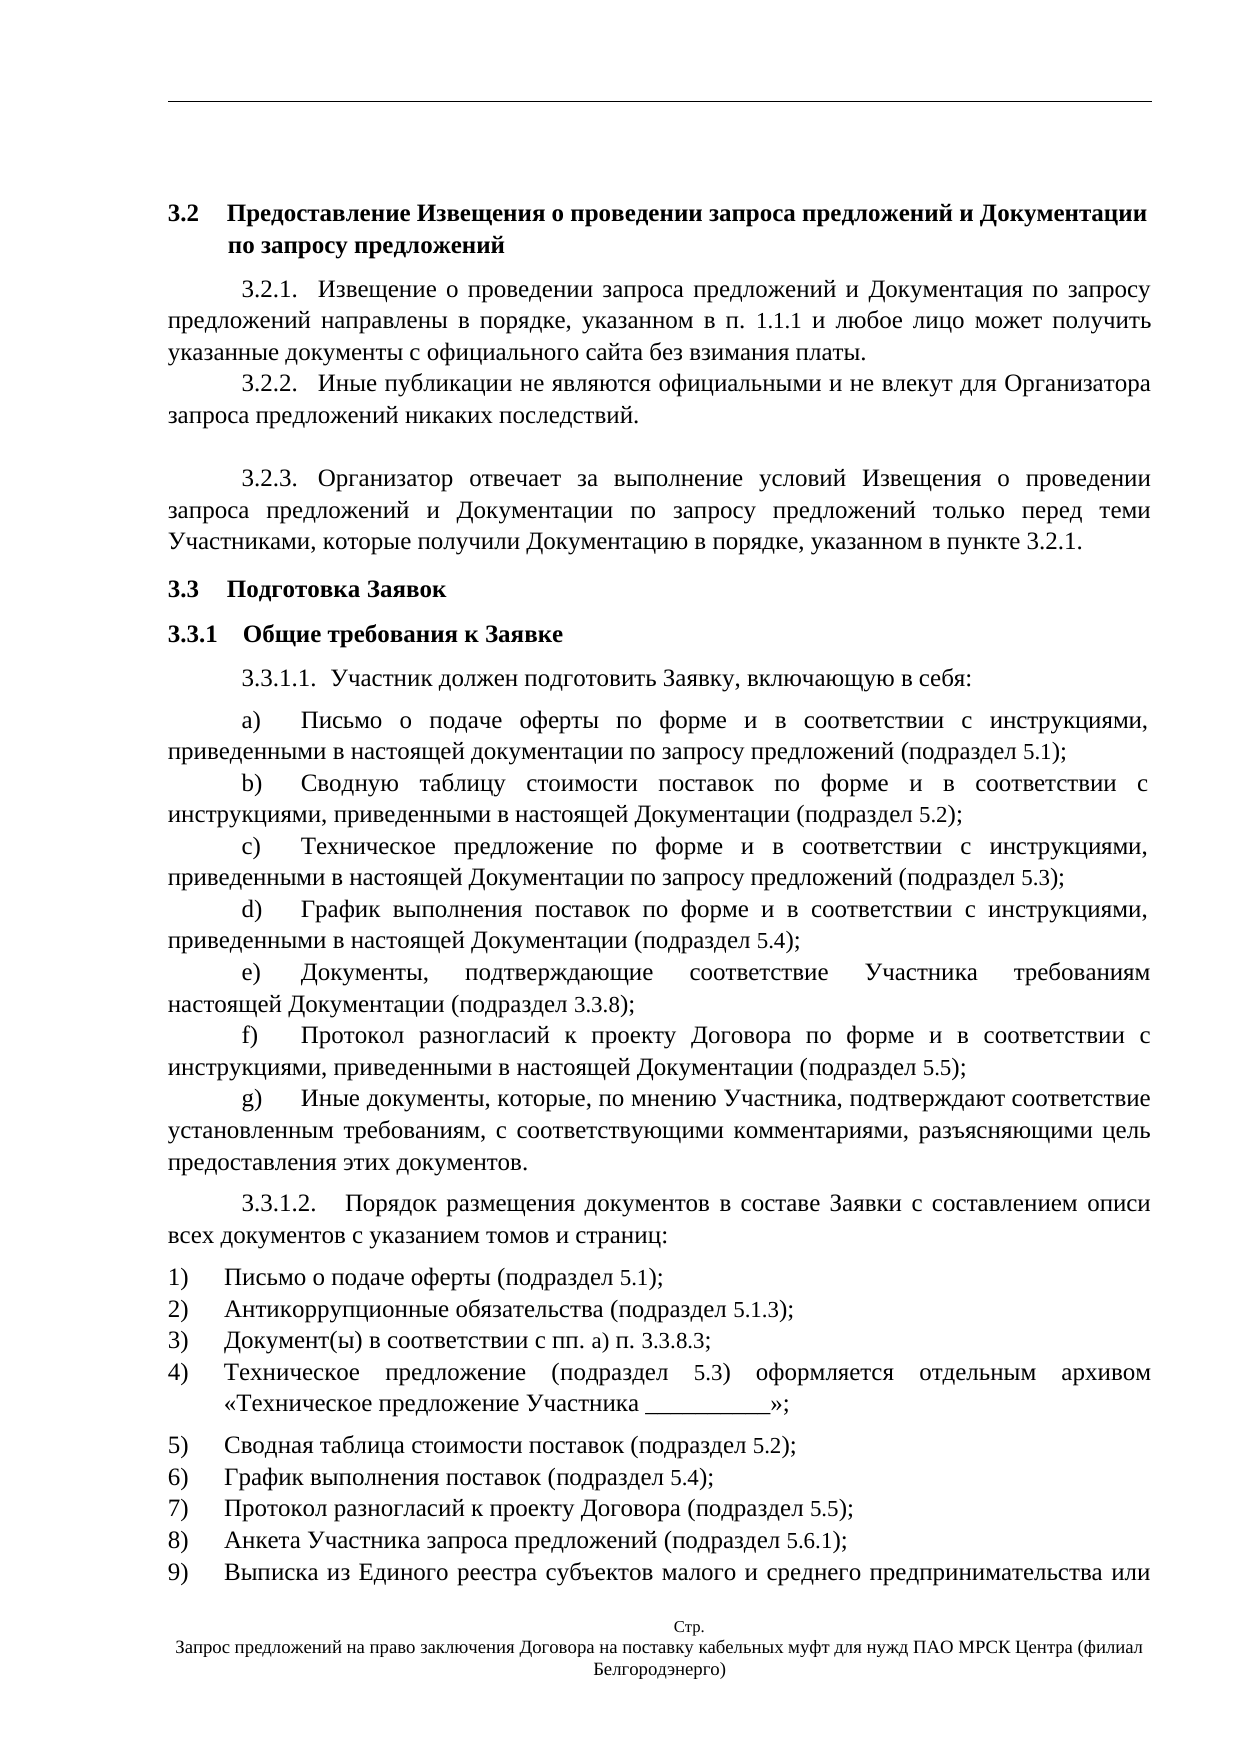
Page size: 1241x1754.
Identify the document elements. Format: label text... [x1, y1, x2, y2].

list Иные документы, которые, по мнению Участника, подтверждают соответствие установленным требованиям, с соответствующими комментариями, разъясняющими цель предоставления этих документов. [168, 1083, 1152, 1175]
list Сводная таблица стоимости поставок (подраздел 5.2); [168, 1430, 1152, 1459]
list Организатор отвечает за выполнение условий Извещения о проведении запроса предложений и Документации по запросу предложений только перед теми Участниками, которые получили Документацию в порядке, указанном в пункте 3.2.1. [168, 463, 1152, 555]
list Антикоррупционные обязательства (подраздел 5.1.3); [168, 1294, 1152, 1322]
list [168, 1557, 1152, 1585]
list Техническое предложение (подраздел 5.3) оформляется отдельным архивом «Техническое предложение Участника __________»; [168, 1357, 1152, 1417]
list Документ(ы) в соответствии с пп. а) п. 3.3.8.3; [168, 1325, 1152, 1354]
list Порядок размещения документов в составе Заявки с составлением описи всех документов с указанием томов и страниц: [168, 1188, 1152, 1249]
list Анкета Участника запроса предложений (подраздел 5.6.1); [168, 1525, 1152, 1554]
list Участник должен подготовить Заявку, включающую в себя: [168, 663, 1152, 691]
list Протокол разногласий к проекту Договора (подраздел 5.5); [168, 1493, 1152, 1522]
list Сводную таблицу стоимости поставок по форме и в соответствии с инструкциями, приведенными в настоящей Документации (подраздел 5.2); [168, 768, 1148, 828]
list Документы, подтверждающие соответствие Участника требованиям настоящей Документации (подраздел 3.3.8); [168, 957, 1151, 1017]
subtitle Предоставление Извещения о проведении запроса предложений и Документации по запросу предложений [168, 198, 1152, 258]
subtitle Подготовка Заявок [168, 574, 1152, 603]
subtitle Общие требования к Заявке [168, 619, 1152, 647]
list График выполнения поставок (подраздел 5.4); [168, 1462, 1152, 1491]
list Письмо о подаче оферты (подраздел 5.1); [168, 1262, 1152, 1291]
list Извещение о проведении запроса предложений и Документация по запросу предложений направлены в порядке, указанном в п. 1.1.1 и любое лицо может получить указанные документы с официального сайта без взимания платы. [168, 274, 1152, 366]
list Техническое предложение по форме и в соответствии с инструкциями, приведенными в настоящей Документации по запросу предложений (подраздел 5.3); [168, 831, 1148, 891]
list Письмо о подаче оферты по форме и в соответствии с инструкциями, приведенными в настоящей документации по запросу предложений (подраздел 5.1); [168, 705, 1148, 765]
list Протокол разногласий к проекту Договора по форме и в соответствии с инструкциями, приведенными в настоящей Документации (подраздел 5.5); [168, 1020, 1151, 1081]
list График выполнения поставок по форме и в соответствии с инструкциями, приведенными в настоящей Документации (подраздел 5.4); [168, 894, 1149, 954]
list Иные публикации не являются официальными и не влекут для Организатора запроса предложений никаких последствий. [168, 368, 1152, 429]
